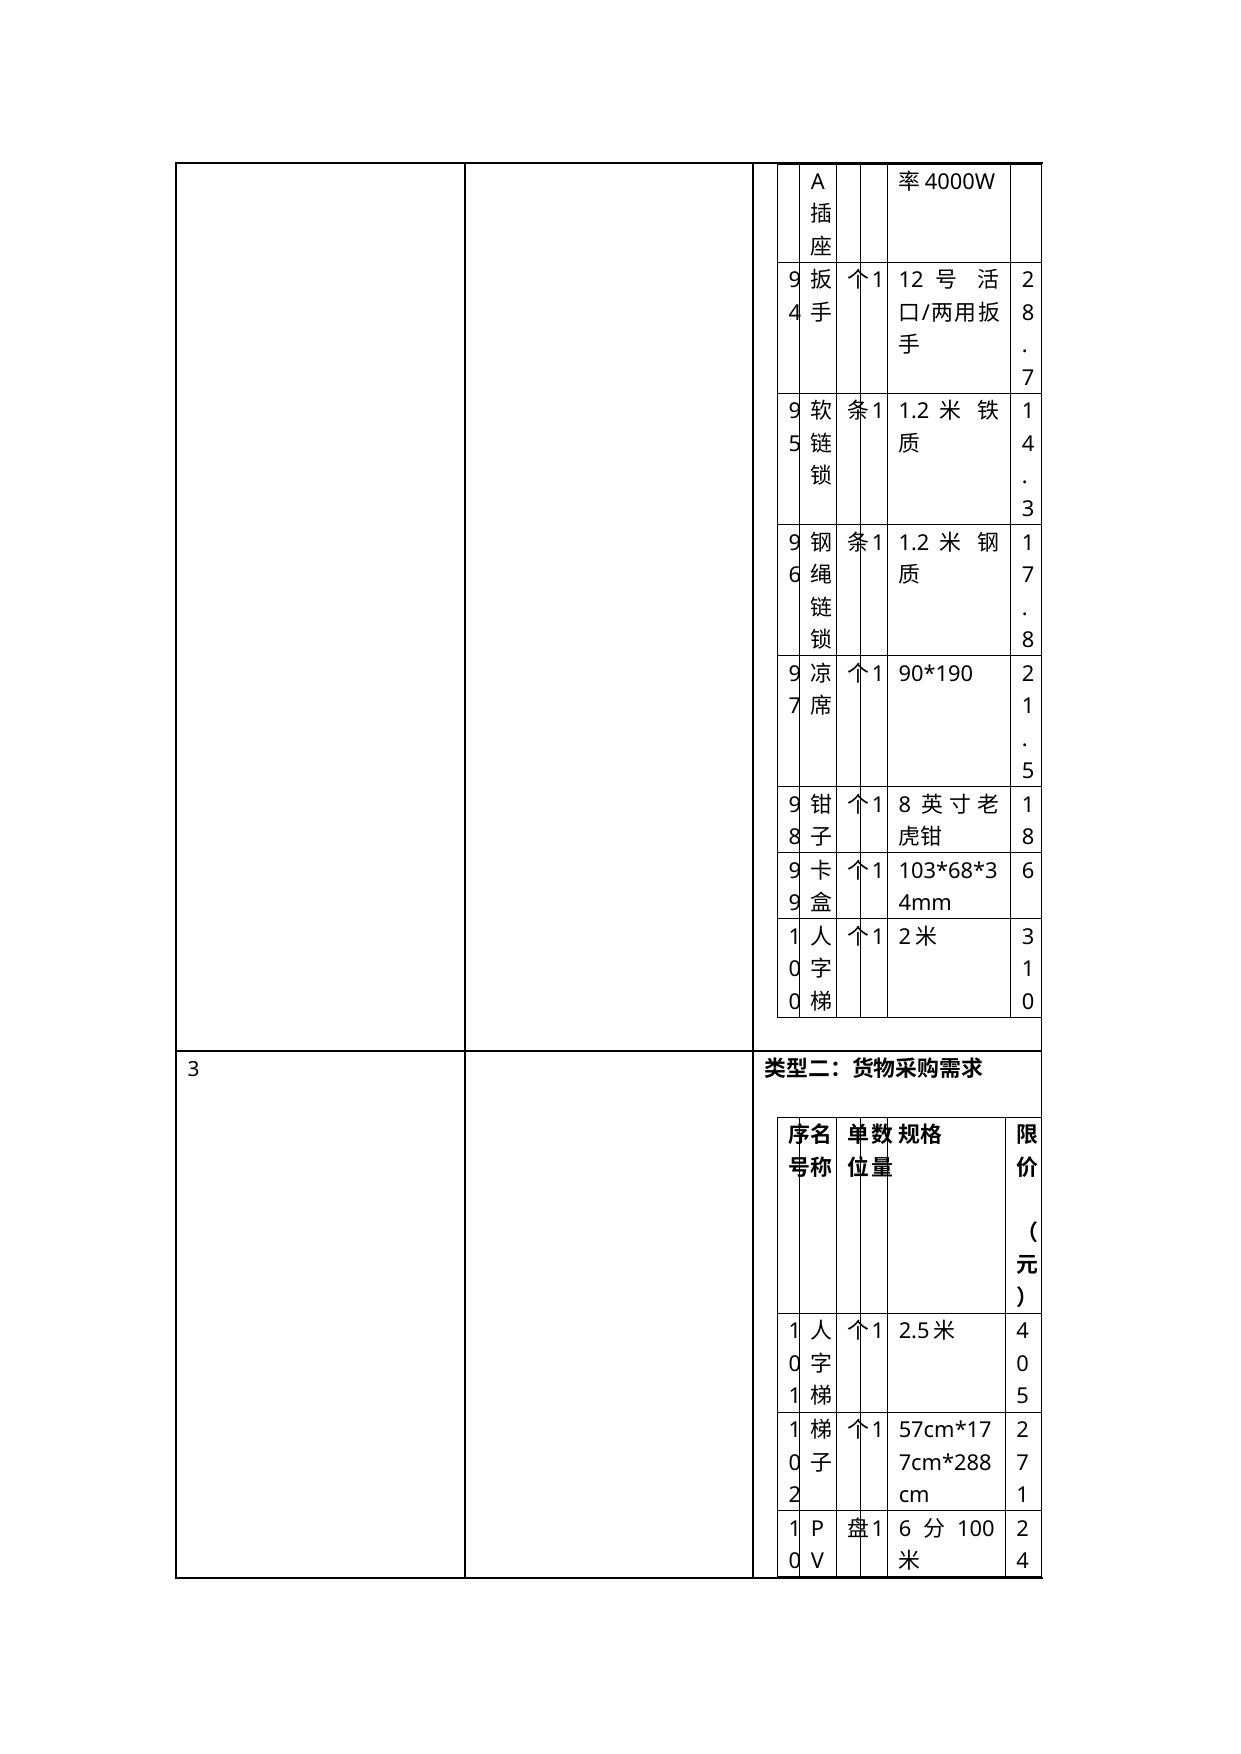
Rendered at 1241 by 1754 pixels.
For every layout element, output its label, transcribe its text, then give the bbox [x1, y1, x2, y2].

table_cell 2 [177, 164, 464, 1050]
table_cell [466, 164, 752, 1050]
table_cell 类型二：货物采购需求 [754, 1052, 1041, 1577]
table_cell [466, 1052, 752, 1577]
table_cell 类型二：货物采购需求 [754, 164, 1041, 1050]
table_cell 3 [177, 1052, 464, 1577]
